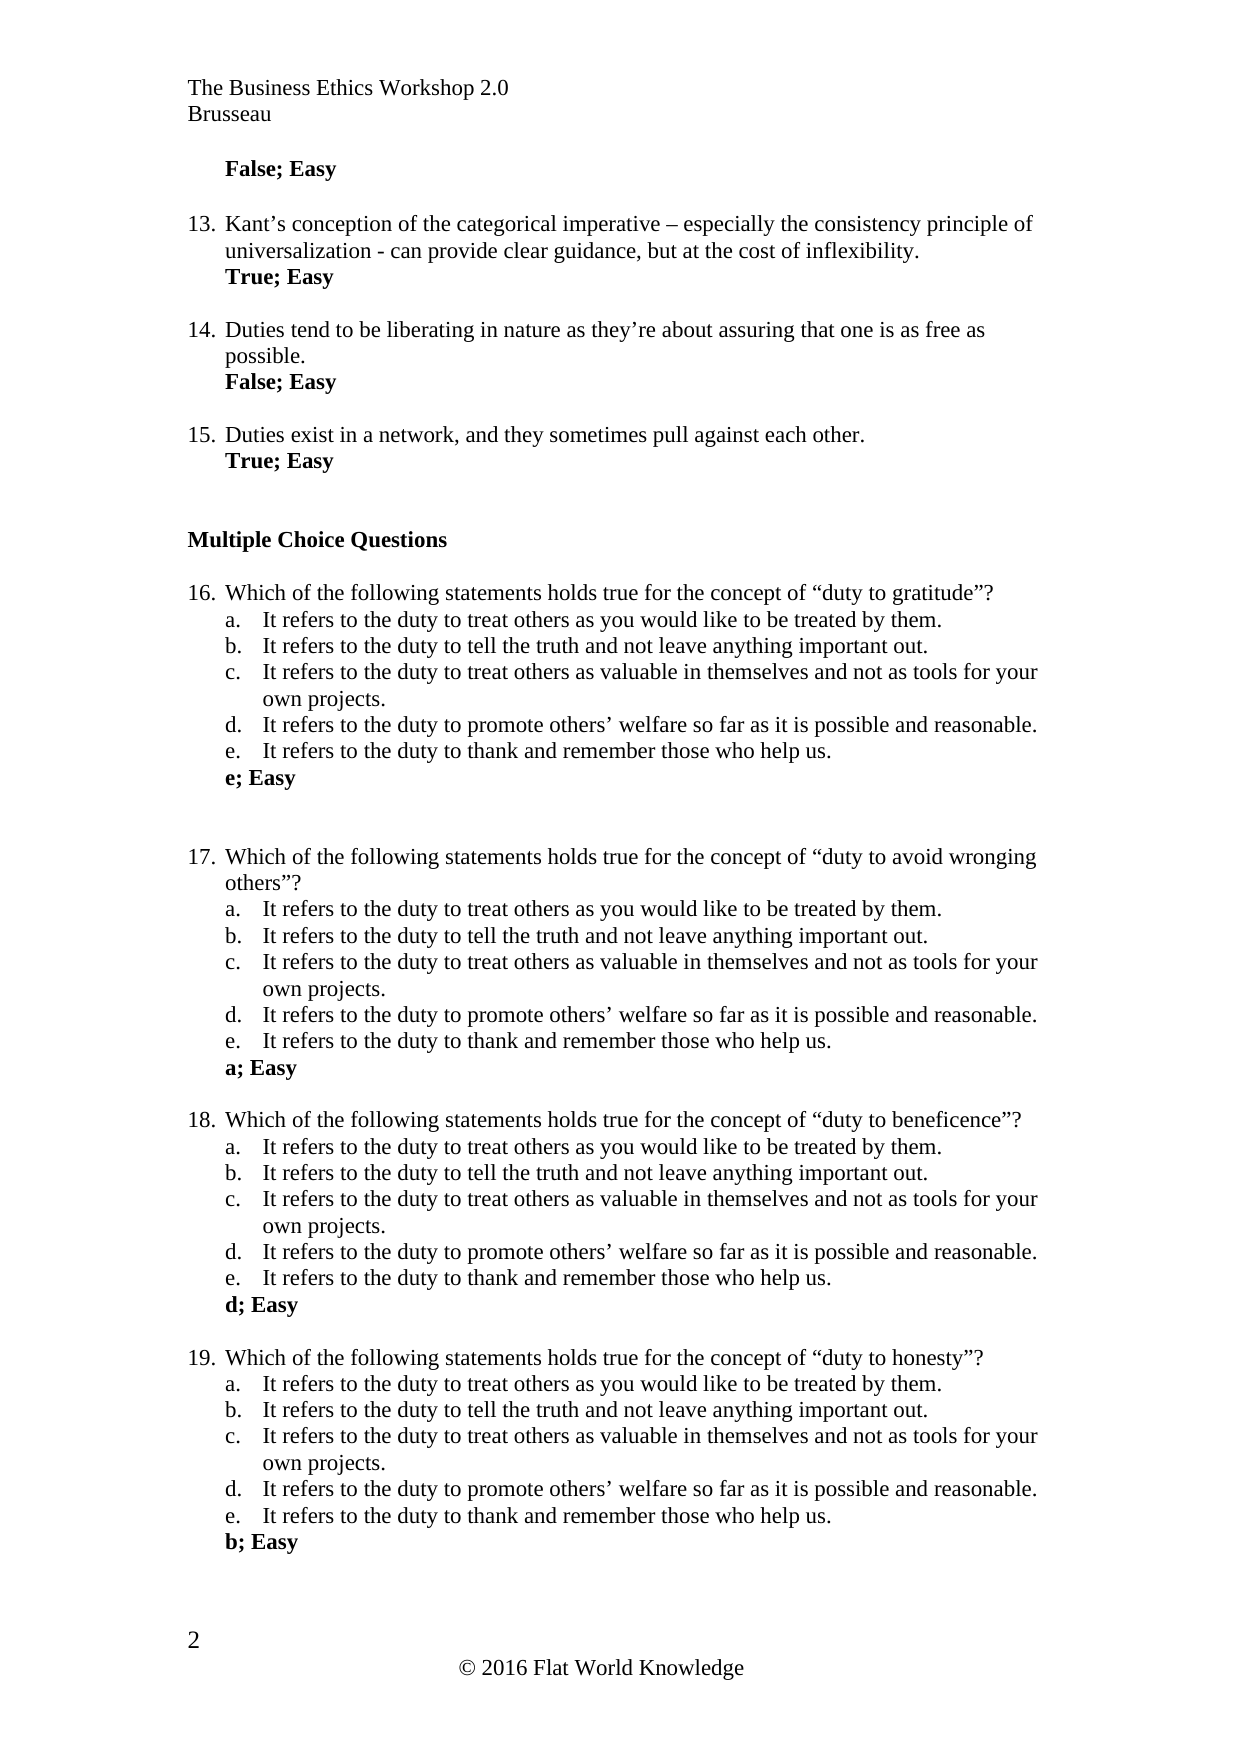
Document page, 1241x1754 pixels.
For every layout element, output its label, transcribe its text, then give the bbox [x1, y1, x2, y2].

list It refers to the duty to treat others as you would like to be treated by them. [225, 1133, 1053, 1159]
text a; Easy [225, 1054, 1053, 1080]
list It refers to the duty to treat others as you would like to be treated by them. [225, 1370, 1053, 1396]
list It refers to the duty to thank and remember those who help us. [225, 737, 1053, 764]
list It refers to the duty to promote others’ welfare so far as it is possible and reasonable. [225, 1475, 1053, 1502]
list It refers to the duty to tell the truth and not leave anything important out. [225, 632, 1053, 658]
list Which of the following statements holds true for the concept of “duty to honesty”? [187, 1343, 1053, 1370]
text Multiple Choice Questions [187, 527, 1053, 553]
text d; Easy [225, 1291, 1053, 1317]
list It refers to the duty to treat others as valuable in themselves and not as tools for your own projects. [225, 658, 1053, 711]
list Which of the following statements holds true for the concept of “duty to avoid wronging others”? [187, 843, 1053, 896]
list It refers to the duty to tell the truth and not leave anything important out. [225, 922, 1053, 948]
list Duties exist in a network, and they sometimes pull against each other. [187, 421, 1053, 447]
list It refers to the duty to thank and remember those who help us. [225, 1027, 1053, 1054]
text False; Easy [225, 368, 1053, 395]
list It refers to the duty to thank and remember those who help us. [225, 1502, 1053, 1528]
list Duties tend to be liberating in nature as they’re about assuring that one is as free as possible. [187, 316, 1053, 368]
text b; Easy [225, 1528, 1053, 1554]
list It refers to the duty to tell the truth and not leave anything important out. [225, 1396, 1053, 1423]
list It refers to the duty to treat others as valuable in themselves and not as tools for your own projects. [225, 948, 1053, 1001]
text True; Easy [225, 263, 1053, 289]
list Which of the following statements holds true for the concept of “duty to gratitude”? [187, 579, 1053, 606]
list It refers to the duty to tell the truth and not leave anything important out. [225, 1159, 1053, 1185]
list It refers to the duty to treat others as you would like to be treated by them. [225, 896, 1053, 922]
list It refers to the duty to promote others’ welfare so far as it is possible and reasonable. [225, 711, 1053, 737]
list It refers to the duty to promote others’ welfare so far as it is possible and reasonable. [225, 1001, 1053, 1027]
list Which of the following statements holds true for the concept of “duty to beneficence”? [187, 1106, 1053, 1133]
list It refers to the duty to promote others’ welfare so far as it is possible and reasonable. [225, 1238, 1053, 1264]
list It refers to the duty to thank and remember those who help us. [225, 1264, 1053, 1291]
list It refers to the duty to treat others as you would like to be treated by them. [225, 606, 1053, 632]
list It refers to the duty to treat others as valuable in themselves and not as tools for your own projects. [225, 1185, 1053, 1238]
text e; Easy [225, 764, 1053, 790]
list It refers to the duty to treat others as valuable in themselves and not as tools for your own projects. [225, 1423, 1053, 1475]
text False; Easy [225, 155, 1053, 182]
text True; Easy [225, 447, 1053, 474]
list Kant’s conception of the categorical imperative – especially the consistency principle of universalization - can provide clear guidance, but at the cost of inflexibility. [187, 210, 1053, 263]
